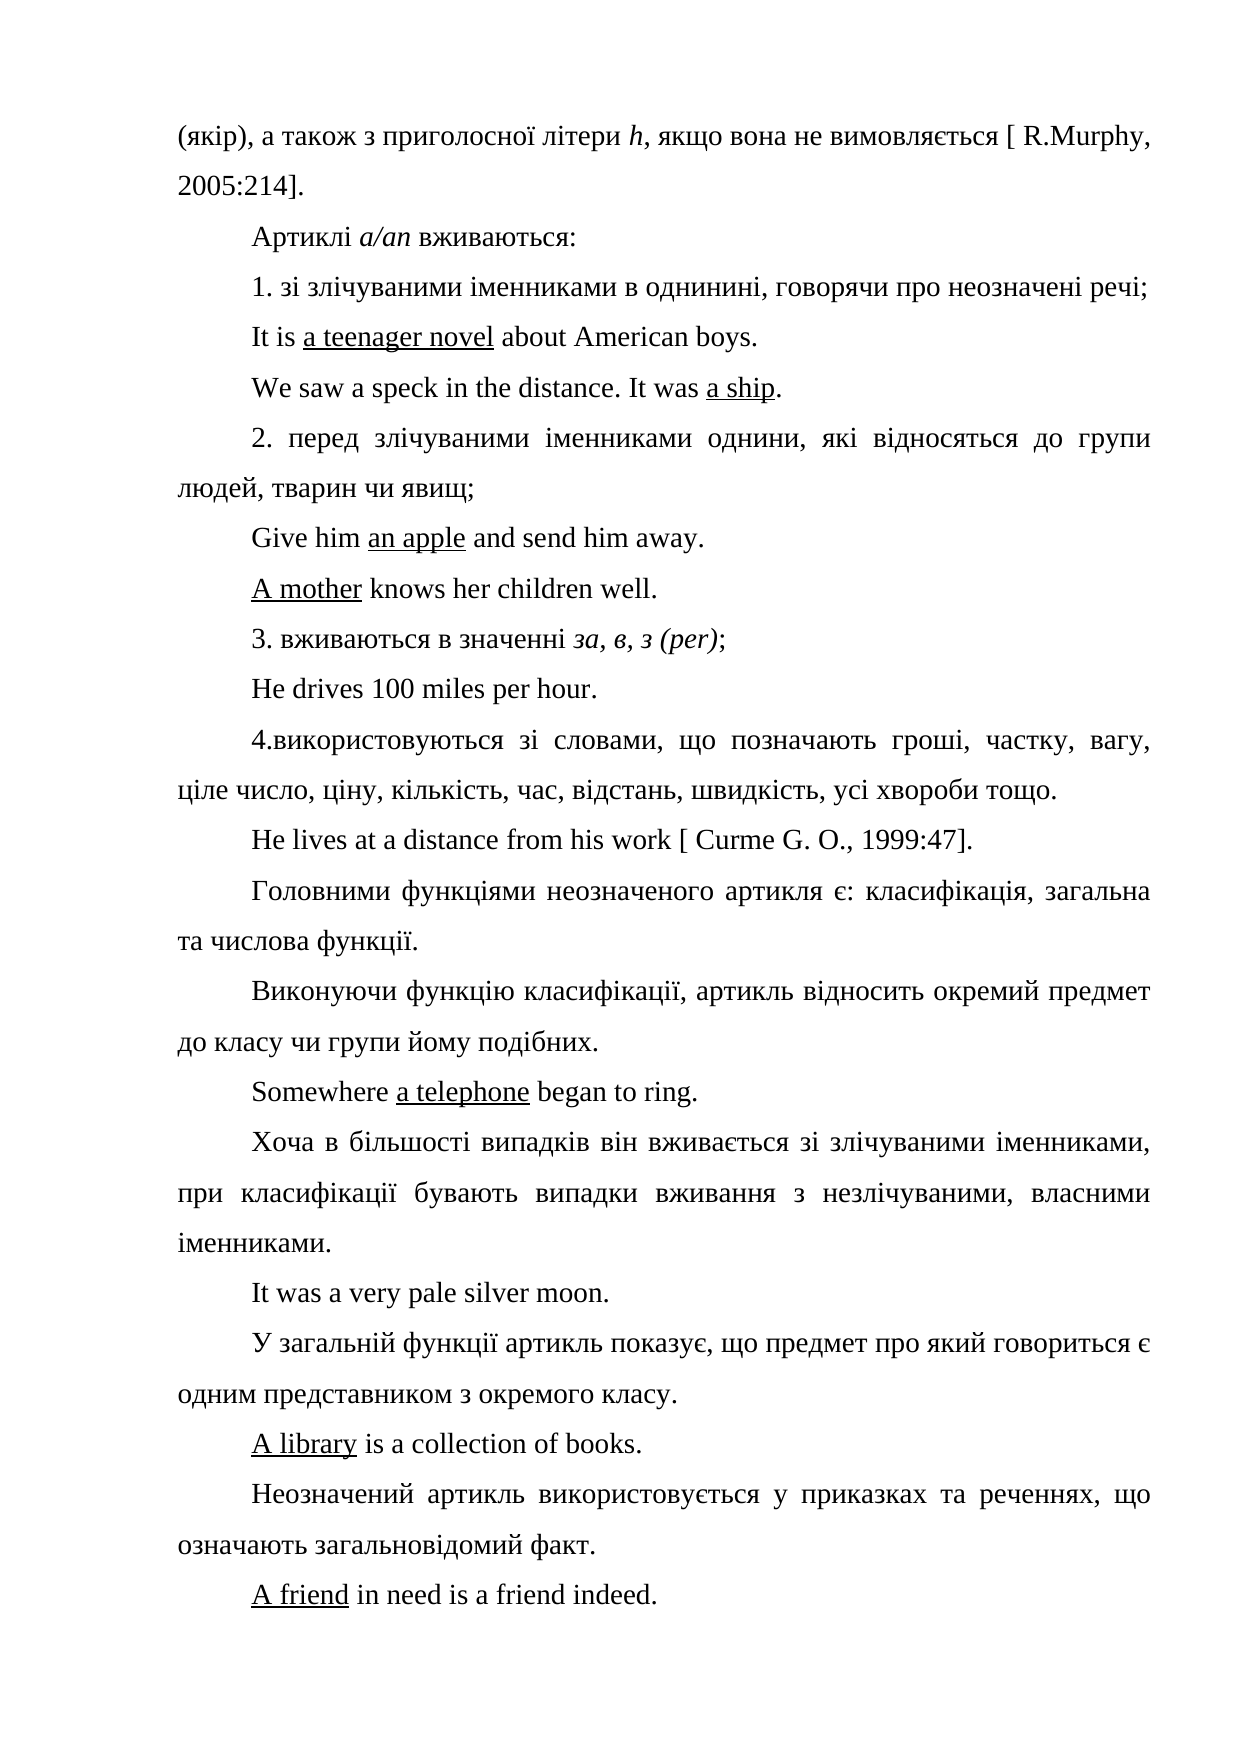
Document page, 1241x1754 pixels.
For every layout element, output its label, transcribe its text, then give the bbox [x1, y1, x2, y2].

text 4.використовуються зі словами, що позначають гроші, частку, вагу, ціле число, ціну, кількість, час, відстань, швидкість, усі хвороби тощо. [177, 722, 1152, 806]
text We saw a speck in the distance. It was a ship. [177, 370, 1152, 403]
text 3. вживаються в значенні за, в, з (per); [177, 621, 1152, 655]
text Артиклі a/an вживаються: [177, 219, 1152, 252]
text У загальній функції артикль показує, що предмет про який говориться є одним представником з окремого класу. [177, 1326, 1152, 1409]
text Give him an apple and send him away. [177, 521, 1152, 554]
text It is a teenager novel about American boys. [177, 319, 1152, 353]
text Виконуючи функцію класифікації, артикль відносить окремий предмет до класу чи групи йому подібних. [177, 973, 1152, 1057]
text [177, 118, 1152, 202]
text Хоча в більшості випадків він вживається зі злічуваними іменниками, при класифікації бувають випадки вживання з незлічуваними, власними іменниками. [177, 1124, 1152, 1258]
text He drives per hour. [177, 672, 1152, 705]
text A friend in need is a friend indeed. [177, 1577, 1152, 1611]
text It was a very pale silver moon. [177, 1275, 1152, 1309]
text Неозначений артикль використовується у приказках та реченнях, що означають загальновідомий факт. [177, 1477, 1152, 1560]
text 1. зі злічуваними іменниками в однинині, говорячи про неозначені речі; [177, 269, 1152, 303]
text A mother knows her children well. [177, 571, 1152, 604]
text Somewhere a telephone began to ring. [177, 1074, 1152, 1108]
text 2. перед злічуваними іменниками однини, які відносяться до групи людей, тварин чи явищ; [177, 420, 1152, 504]
text Головними функціями неозначеного артикля є: класифікація, загальна та числова функції. [177, 873, 1152, 957]
text He lives at a distance from his work [ Curme G. О., 1999:47]. [177, 822, 1152, 856]
text A library is a collection of books. [177, 1426, 1152, 1460]
